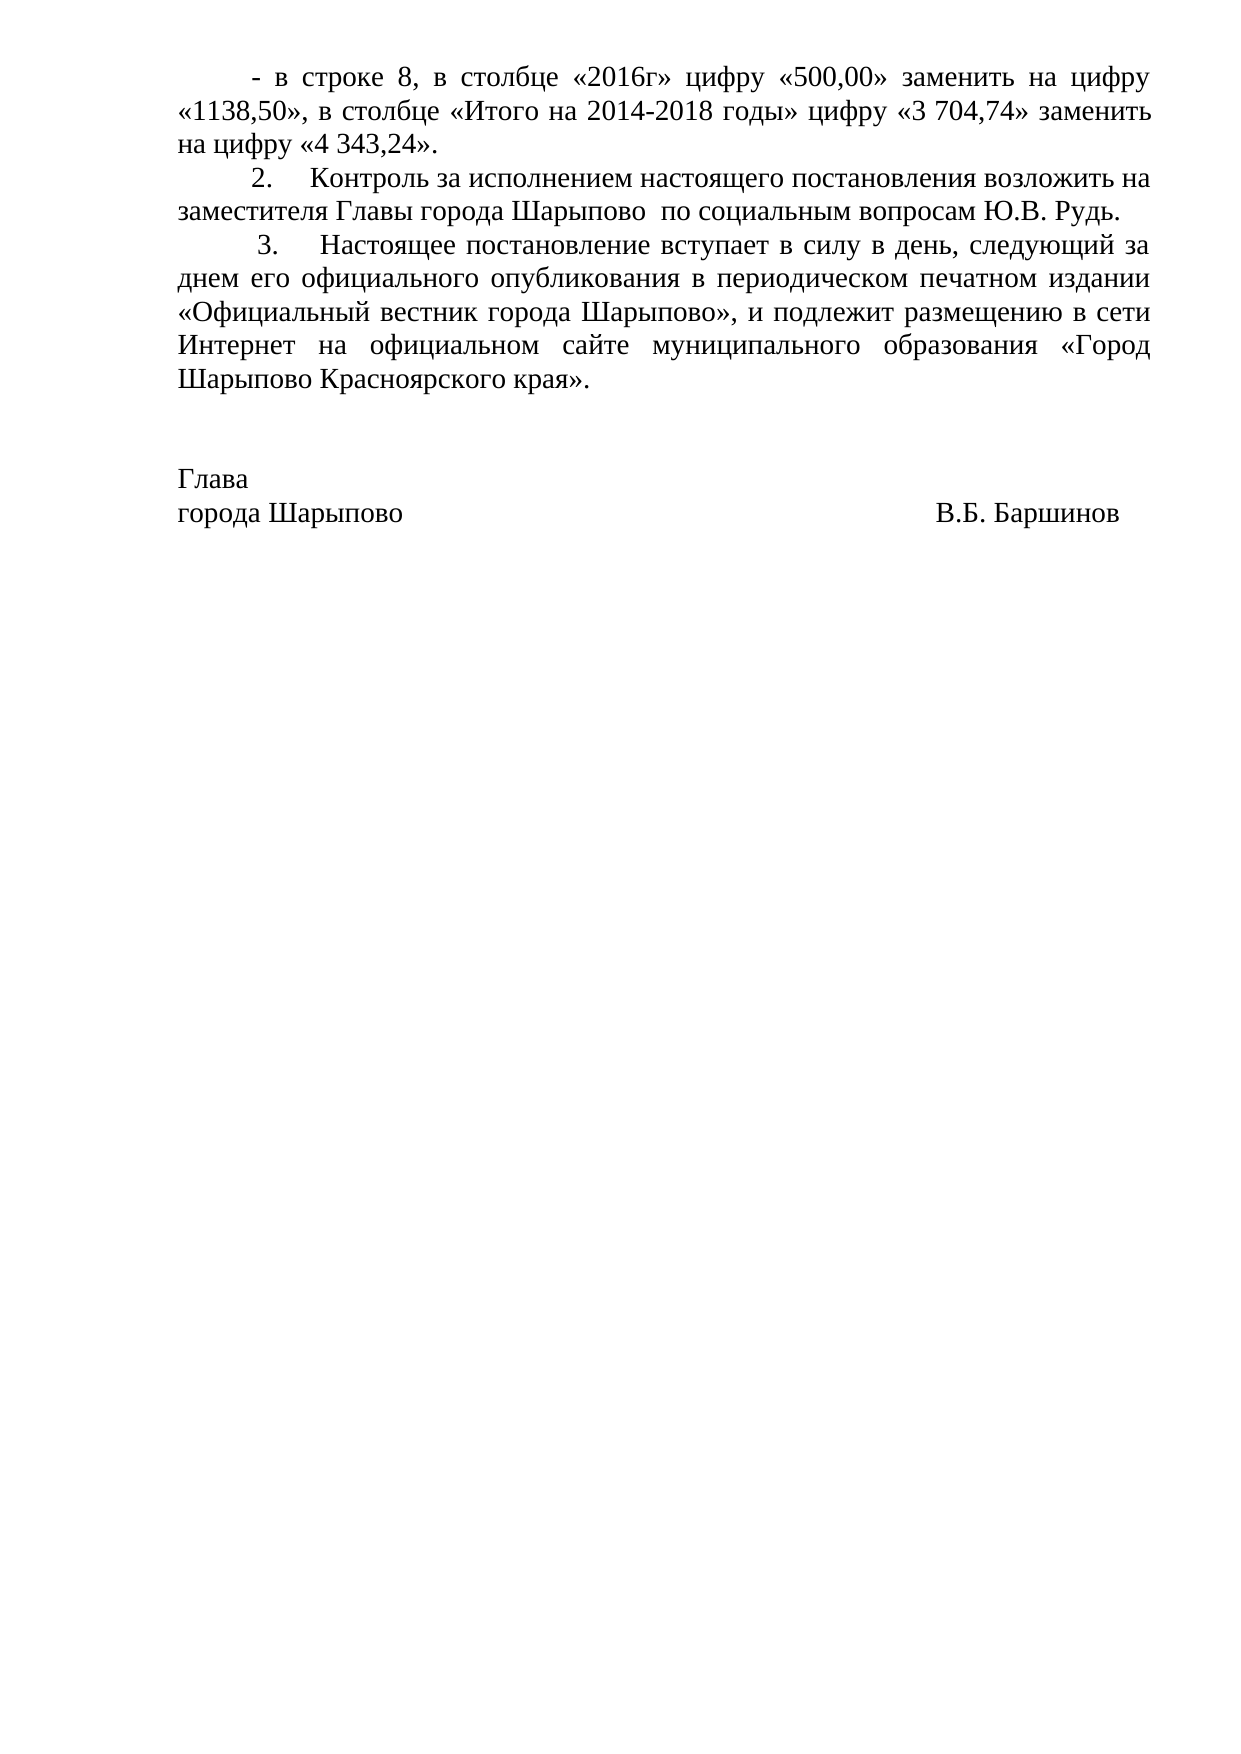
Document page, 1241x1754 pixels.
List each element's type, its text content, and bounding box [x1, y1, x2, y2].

text Глава [177, 462, 1152, 495]
text 2. Контроль за исполнением настоящего постановления возложить на заместителя Главы города Шарыпово по социальным вопросам Ю.В. Рудь. [177, 160, 1152, 227]
text - в строке 8, в столбце «2016г» цифру «500,00» заменить на цифру «1138,50», в столбце «Итого на 2014-2018 годы» цифру «3 704,74» заменить на цифру «4 343,24». [177, 59, 1152, 160]
text 3. Настоящее постановление вступает в силу в день, следующий за днем его официального опубликования в периодическом печатном издании «Официальный вестник города Шарыпово», и подлежит размещению в сети Интернет на официальном сайте муниципального образования «Город Шарыпово Красноярского края». [177, 227, 1152, 394]
text города Шарыпово В.Б. Баршинов [177, 495, 1152, 529]
